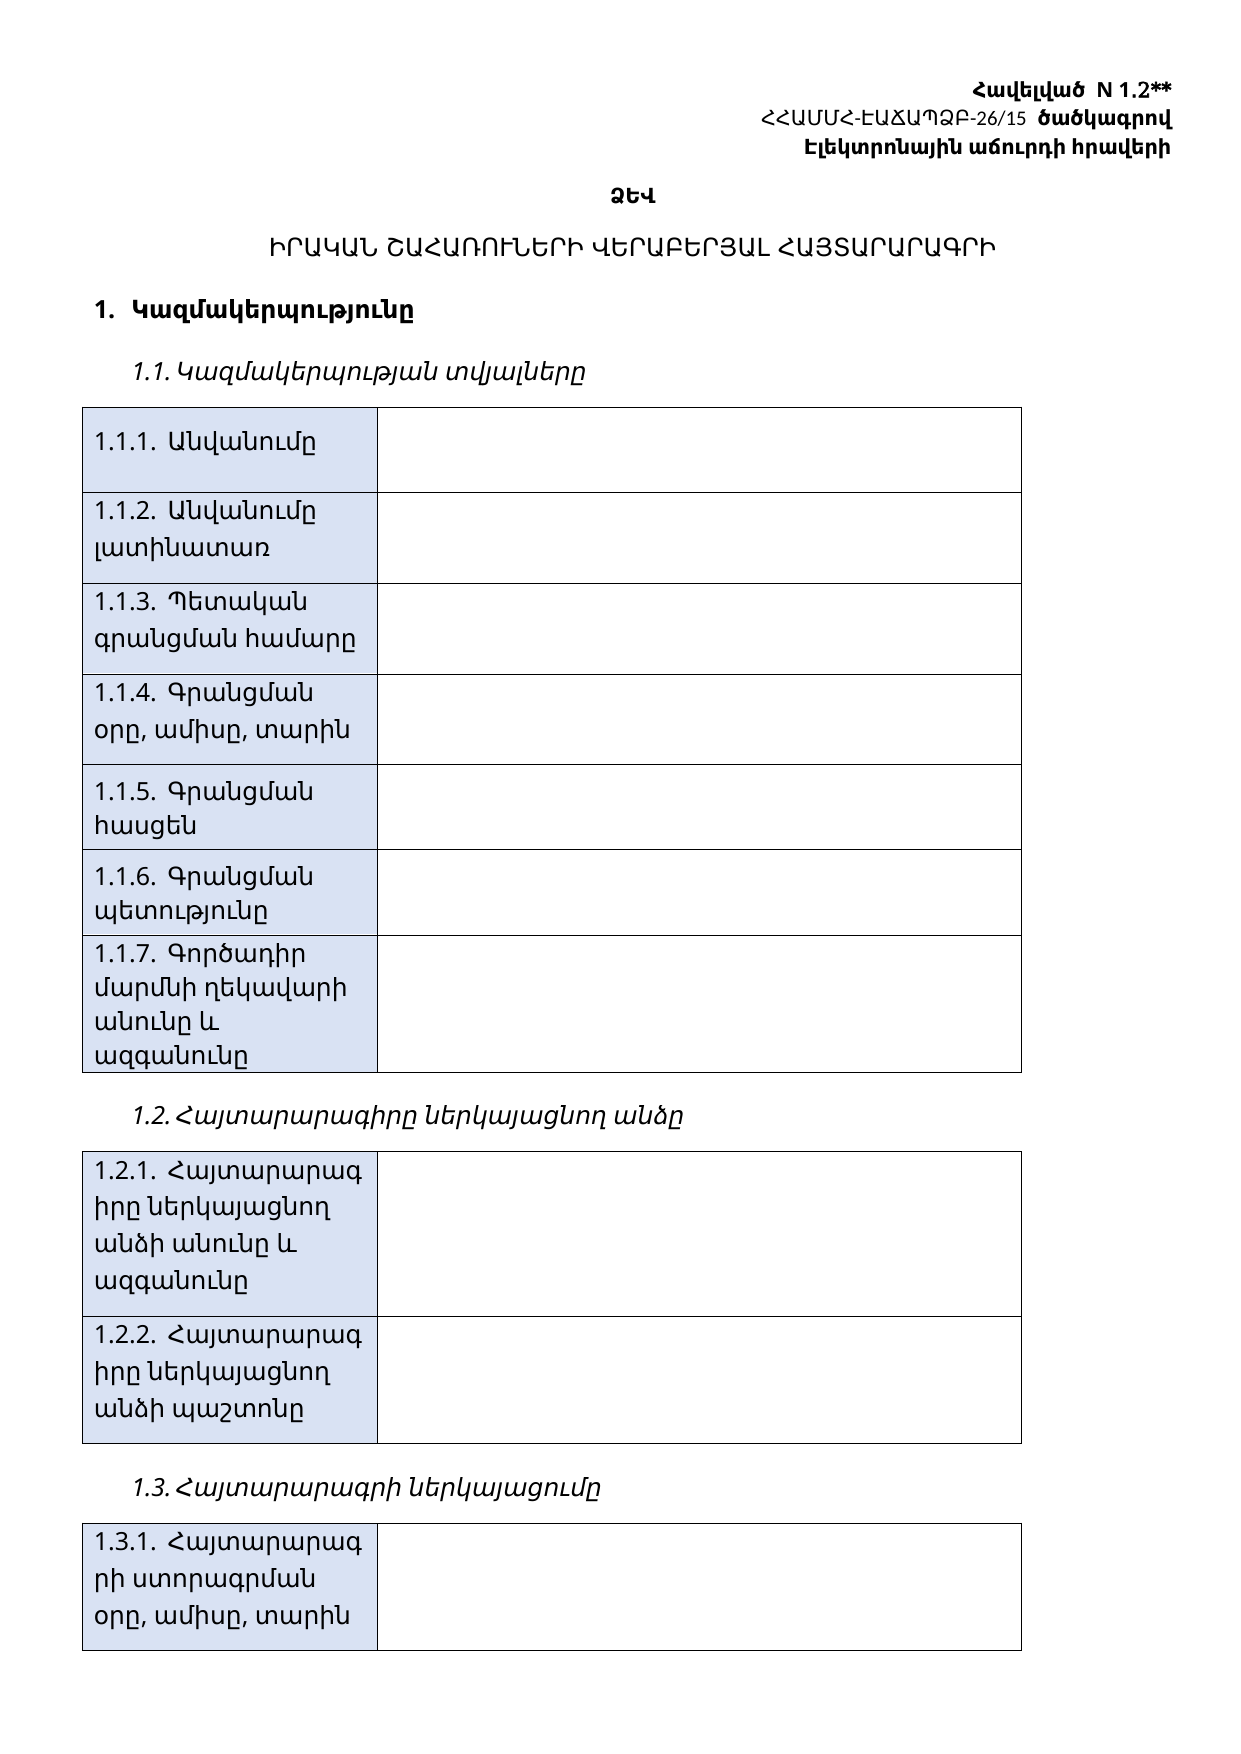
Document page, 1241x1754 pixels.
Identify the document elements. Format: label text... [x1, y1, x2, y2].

table_cell Հայտարարագիրը ներկայացնող անձի պաշտոնը [83, 1317, 377, 1443]
table_cell Պետական գրանցման համարը [83, 584, 377, 673]
table_cell [378, 765, 1021, 849]
table_cell [378, 584, 1021, 673]
list Հայտարարագիրը ներկայացնող անձը [131, 1098, 1171, 1132]
table_cell Գրանցման պետությունը [83, 850, 377, 934]
table_cell [378, 936, 1021, 1072]
table_header [378, 1524, 1021, 1650]
text Էլեկտրոնային աճուրդի հրավերի [94, 132, 1171, 160]
table_cell Գործադիր մարմնի ղեկավարի անունը և ազգանունը [83, 936, 377, 1072]
table_cell Գրանցման օրը, ամիսը, տարին [83, 675, 377, 764]
list Հայտարարագրի ներկայացումը [131, 1469, 1171, 1503]
table_header Հայտարարագիրը ներկայացնող անձի անունը և ազգանունը [83, 1152, 377, 1316]
table_header [378, 1152, 1021, 1316]
table_header Հայտարարագրի ստորագրման օրը, ամիսը, տարին [83, 1524, 377, 1650]
text ԻՐԱԿԱՆ ՇԱՀԱՌՈՒՆԵՐԻ ՎԵՐԱԲԵՐՅԱԼ ՀԱՅՏԱՐԱՐԱԳՐԻ [94, 233, 1171, 262]
table_cell [378, 675, 1021, 764]
table_header [378, 408, 1021, 492]
text Հավելված N 1․2** [94, 75, 1171, 103]
table_cell [378, 1317, 1021, 1443]
table_cell [378, 493, 1021, 583]
text ՀՀԱՄՄՀ-ԷԱՃԱՊՁԲ-26/15 ծածկագրով [94, 103, 1171, 132]
table_header Անվանումը [83, 408, 377, 492]
table_cell [378, 850, 1021, 934]
list Կազմակերպությունը [94, 291, 1171, 326]
table_cell Անվանումը լատինատառ [83, 493, 377, 583]
text ՁԵՎ [94, 184, 1171, 209]
table_cell Գրանցման հասցեն [83, 765, 377, 849]
list Կազմակերպության տվյալները [131, 353, 1171, 387]
